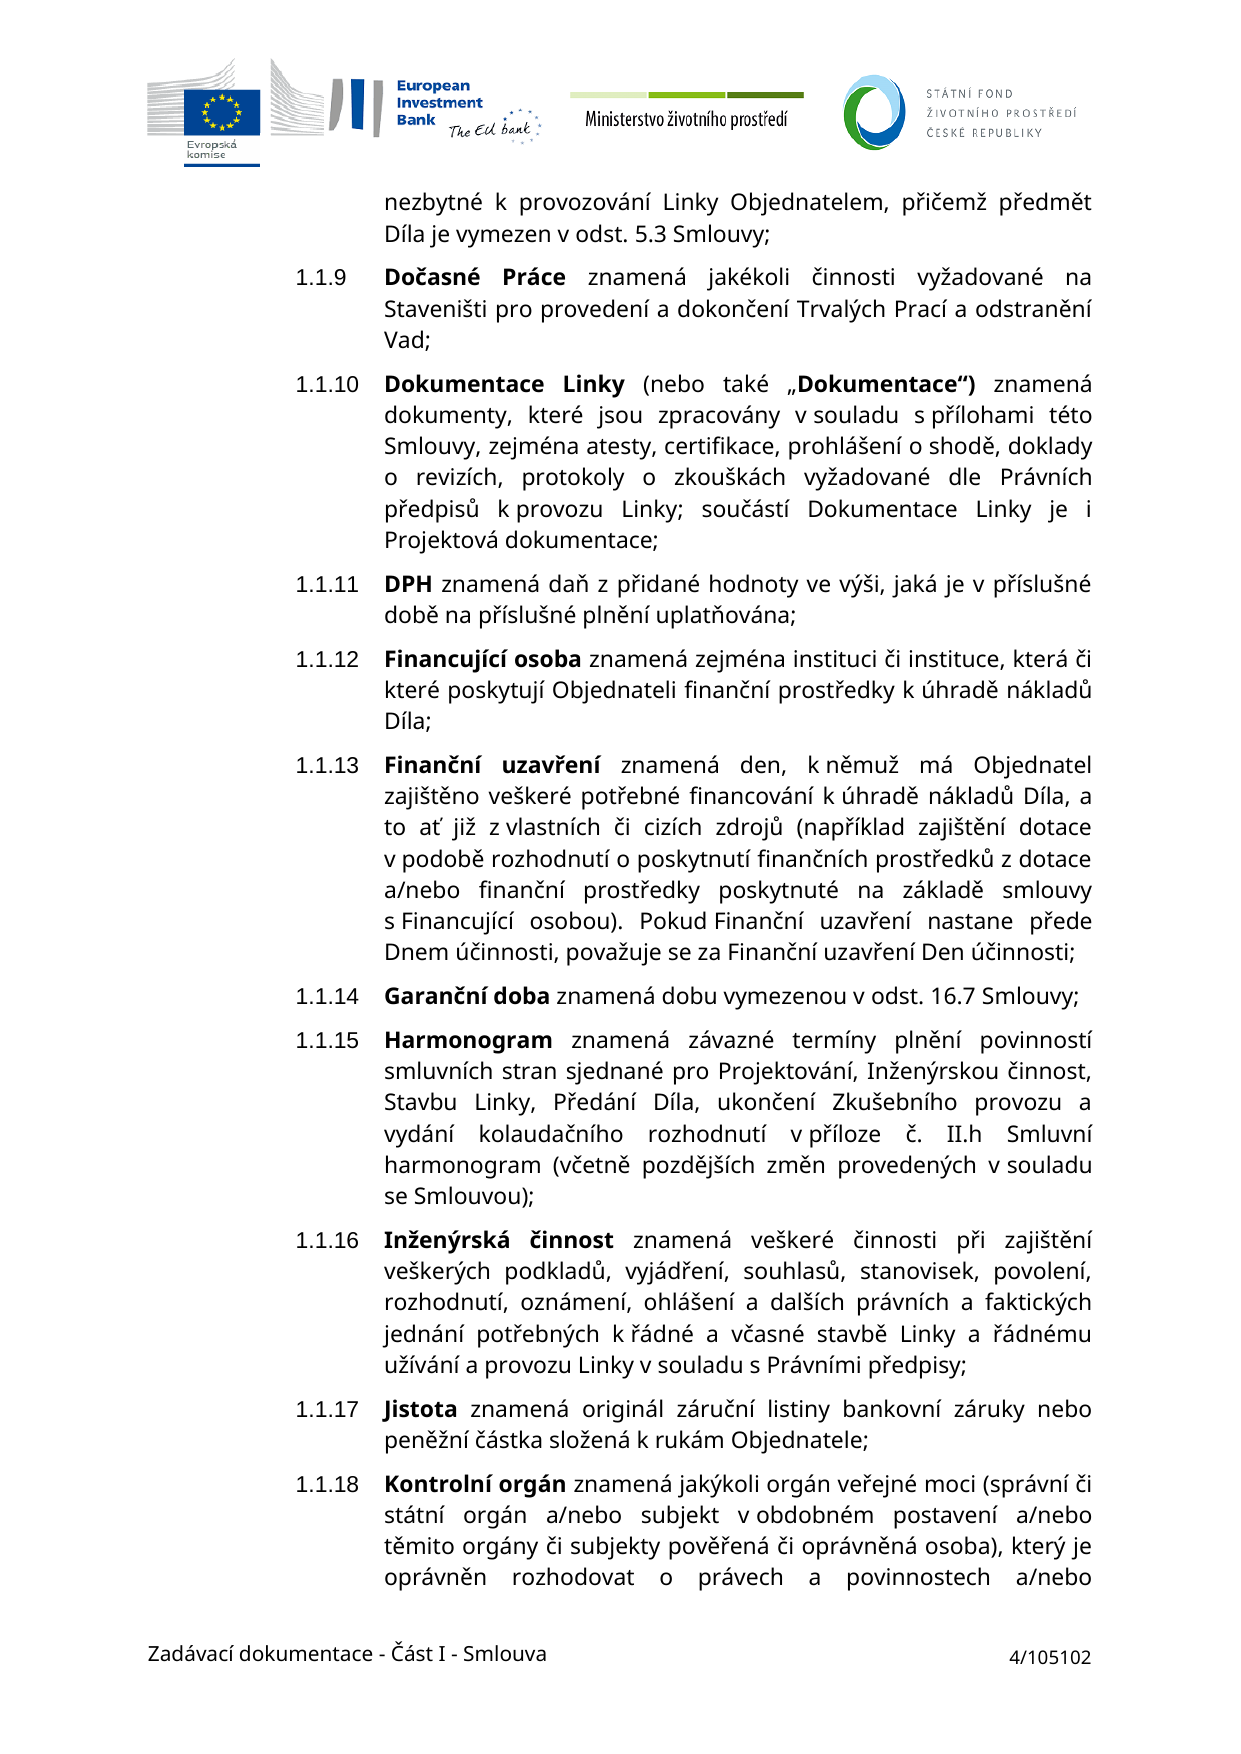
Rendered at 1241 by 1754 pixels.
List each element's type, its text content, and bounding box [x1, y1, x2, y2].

list Inženýrská činnost znamená veškeré činnosti při zajištění veškerých podkladů, vyjádření, souhlasů, stanovisek, povolení, rozhodnutí, oznámení, ohlášení a dalších právních a faktických jednání potřebných k řádné a včasné stavbě Linky a řádnému užívání a provozu Linky v souladu s Právními předpisy; [295, 1224, 1093, 1380]
list Dočasné Práce znamená jakékoli činnosti vyžadované na Staveništi pro provedení a dokončení Trvalých Prací a odstranění Vad; [295, 261, 1093, 355]
list Jistota znamená originál záruční listiny bankovní záruky nebo peněžní částka složená k rukám Objednatele; [295, 1392, 1093, 1455]
picture [147, 55, 1092, 167]
list Finanční uzavření znamená den, k němuž má Objednatel zajištěno veškeré potřebné financování k úhradě nákladů Díla, a to ať již z vlastních či cizích zdrojů (například zajištění dotace v podobě rozhodnutí o poskytnutí finančních prostředků z dotace a/nebo finanční prostředky poskytnuté na základě smlouvy s Financující osobou). Pokud Finanční uzavření nastane přede Dnem účinnosti, považuje se za Finanční uzavření Den účinnosti; [295, 749, 1093, 967]
list DPH znamená daň z přidané hodnoty ve výši, jaká je v příslušné době na příslušné plnění uplatňována; [295, 567, 1093, 630]
list Harmonogram znamená závazné termíny plnění povinností smluvních stran sjednané pro Projektování, Inženýrskou činnost, Stavbu Linky, Předání Díla, ukončení Zkušebního provozu a vydání kolaudačního rozhodnutí v příloze č. II.h Smluvní harmonogram (včetně pozdějších změn provedených v souladu se Smlouvou); [295, 1024, 1093, 1211]
list Garanční doba znamená dobu vymezenou v odst. 16.7 Smlouvy; [295, 980, 1093, 1011]
list Financující osoba znamená zejména instituci či instituce, která či které poskytují Objednateli finanční prostředky k úhradě nákladů Díla; [295, 642, 1093, 736]
list Dokumentace Linky (nebo také „Dokumentace“) znamená dokumenty, které jsou zpracovány v souladu s přílohami této Smlouvy, zejména atesty, certifikace, prohlášení o shodě, doklady o revizích, protokoly o zkouškách vyžadované dle Právních předpisů k provozu Linky; součástí Dokumentace Linky je i Projektová dokumentace; [295, 367, 1093, 555]
